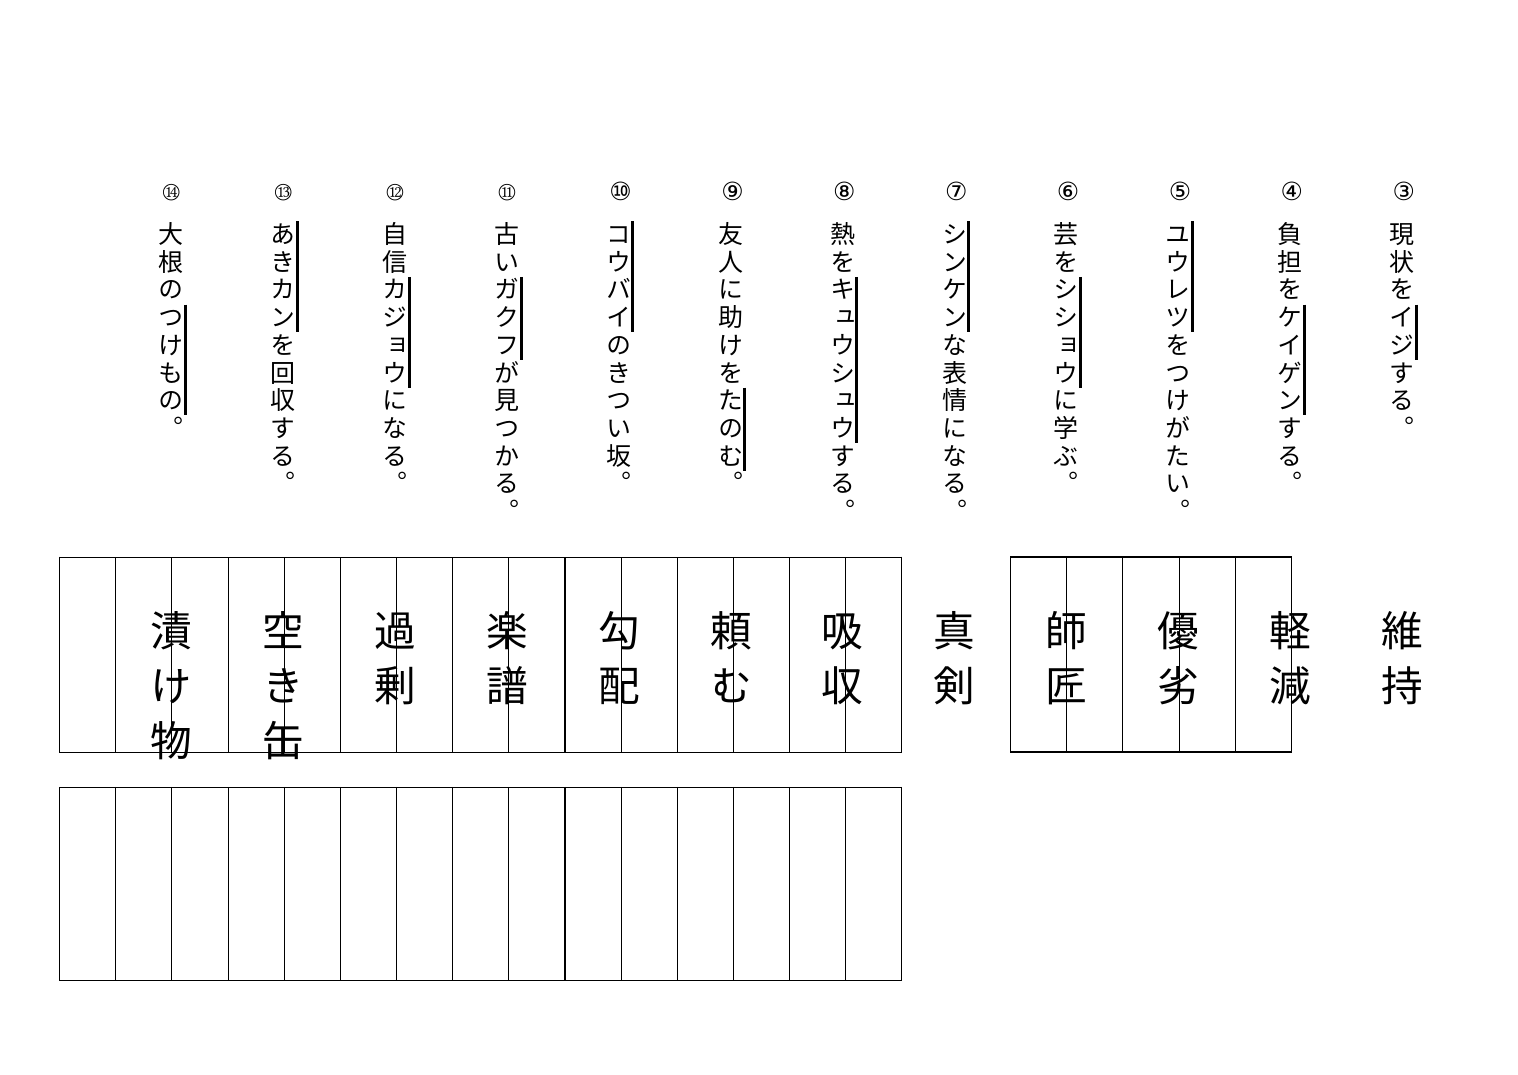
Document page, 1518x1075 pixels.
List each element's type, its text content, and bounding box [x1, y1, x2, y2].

text ④ 負担をケイゲンする。 軽減 [1234, 166, 1346, 969]
text ⑬ あきカンを回収する。 空き缶 [227, 166, 339, 969]
text ⑥ 芸をシショウに学ぶ。 師匠 [1011, 166, 1122, 969]
text ⑩ コウバイのきつい坂。 勾配 [563, 166, 675, 969]
text ③ 現状をイジする。 維持 [1346, 166, 1458, 969]
text ⑭ 大根のつけもの。 漬け物 [116, 166, 227, 969]
text ⑦ シンケンな表情になる。 真剣 [899, 166, 1011, 969]
text ⑪ 古いガクフが見つかる。 楽譜 [451, 166, 563, 969]
text ⑫ 自信カジョウになる。 過剰 [339, 166, 451, 969]
text ⑤ ユウレツをつけがたい。 優劣 [1122, 166, 1234, 969]
text ⑧ 熱をキュウシュウする。 吸収 [787, 166, 899, 969]
text ⑨ 友人に助けをたのむ。 頼む [675, 166, 787, 969]
